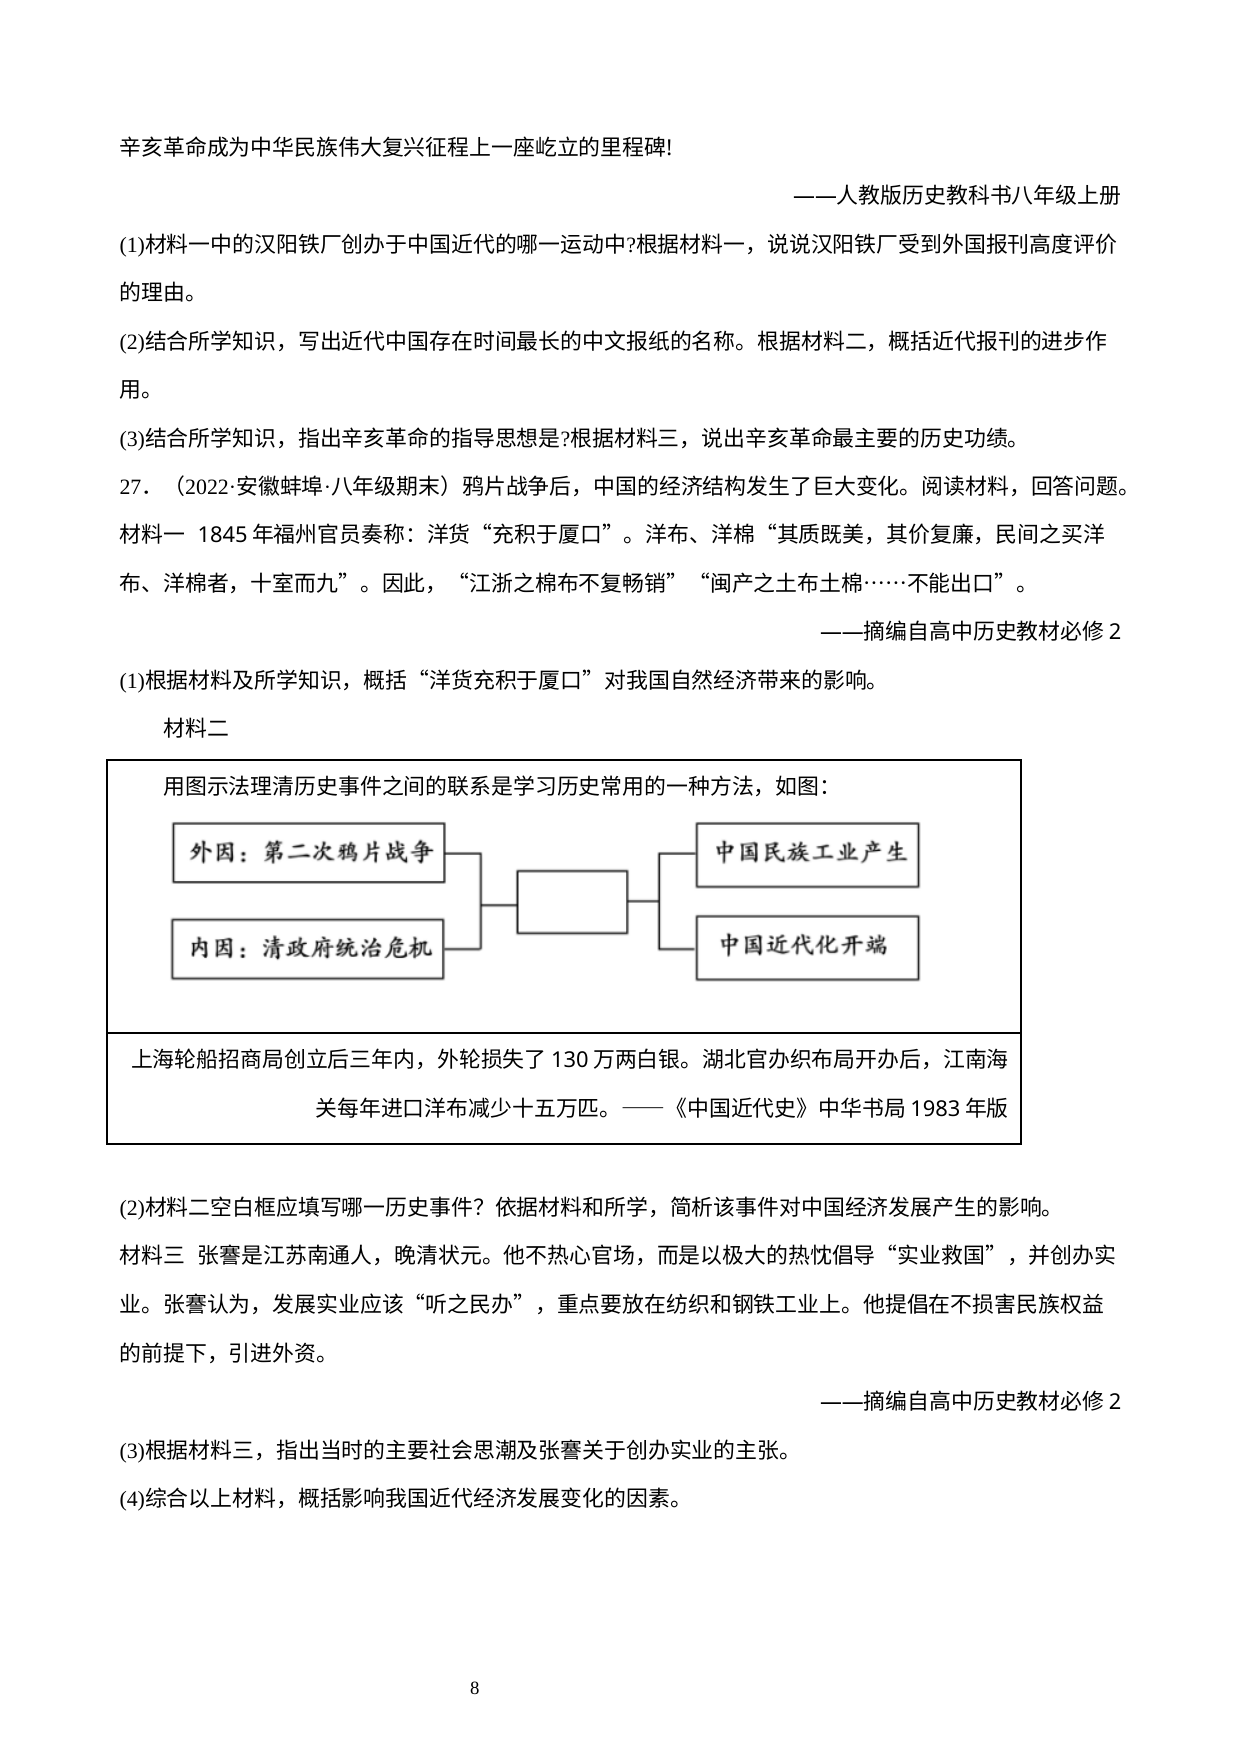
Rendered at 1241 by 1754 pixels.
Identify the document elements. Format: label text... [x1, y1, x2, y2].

text (1)根据材料及所学知识，概括“洋货充积于厦口”对我国自然经济带来的影响。 [119, 662, 1121, 695]
picture [163, 816, 928, 987]
text ——人教版历史教科书八年级上册 [119, 178, 1121, 210]
text (3)根据材料三，指出当时的主要社会思潮及张謇关于创办实业的主张。 [119, 1432, 1121, 1465]
text (2)结合所学知识，写出近代中国存在时间最长的中文报纸的名称。根据材料二，概括近代报刊的进步作用。 [119, 323, 1121, 404]
text (4)综合以上材料，概括影响我国近代经济发展变化的因素。 [119, 1481, 1121, 1513]
text 材料二 [119, 711, 1121, 743]
table_cell 上海轮船招商局创立后三年内，外轮损失了130万两白银。湖北官办织布局开办后，江南海关每年进口洋布减少十五万匹。——《中国近代史》中华书局1983年版 [108, 1034, 1020, 1143]
text ——摘编自高中历史教材必修2 [119, 1384, 1121, 1416]
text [119, 129, 1121, 162]
text 材料一 1845年福州官员奏称：洋货“充积于厦口”。洋布、洋棉“其质既美，其价复廉，民间之买洋布、洋棉者，十室而九”。因此，“江浙之棉布不复畅销”“闽产之土布土棉……不能出口”。 [119, 517, 1121, 598]
text ——摘编自高中历史教材必修2 [119, 614, 1121, 647]
table_header 用图示法理清历史事件之间的联系是学习历史常用的一种方法，如图： [108, 761, 1020, 1032]
text (3)结合所学知识，指出辛亥革命的指导思想是?根据材料三，说出辛亥革命最主要的历史功绩。 [119, 420, 1121, 453]
text 材料三 张謇是江苏南通人，晚清状元。他不热心官场，而是以极大的热忱倡导“实业救国”，并创办实业。张謇认为，发展实业应该“听之民办”，重点要放在纺织和钢铁工业上。他提倡在不损害民族权益的前提下，引进外资。 [119, 1238, 1121, 1368]
text (1)材料一中的汉阳铁厂创办于中国近代的哪一运动中?根据材料一，说说汉阳铁厂受到外国报刊高度评价的理由。 [119, 226, 1121, 307]
text (2)材料二空白框应填写哪一历史事件？依据材料和所学，简析该事件对中国经济发展产生的影响。 [119, 1190, 1121, 1222]
text 27．（2022·安徽蚌埠·八年级期末）鸦片战争后，中国的经济结构发生了巨大变化。阅读材料，回答问题。 [119, 469, 1121, 501]
